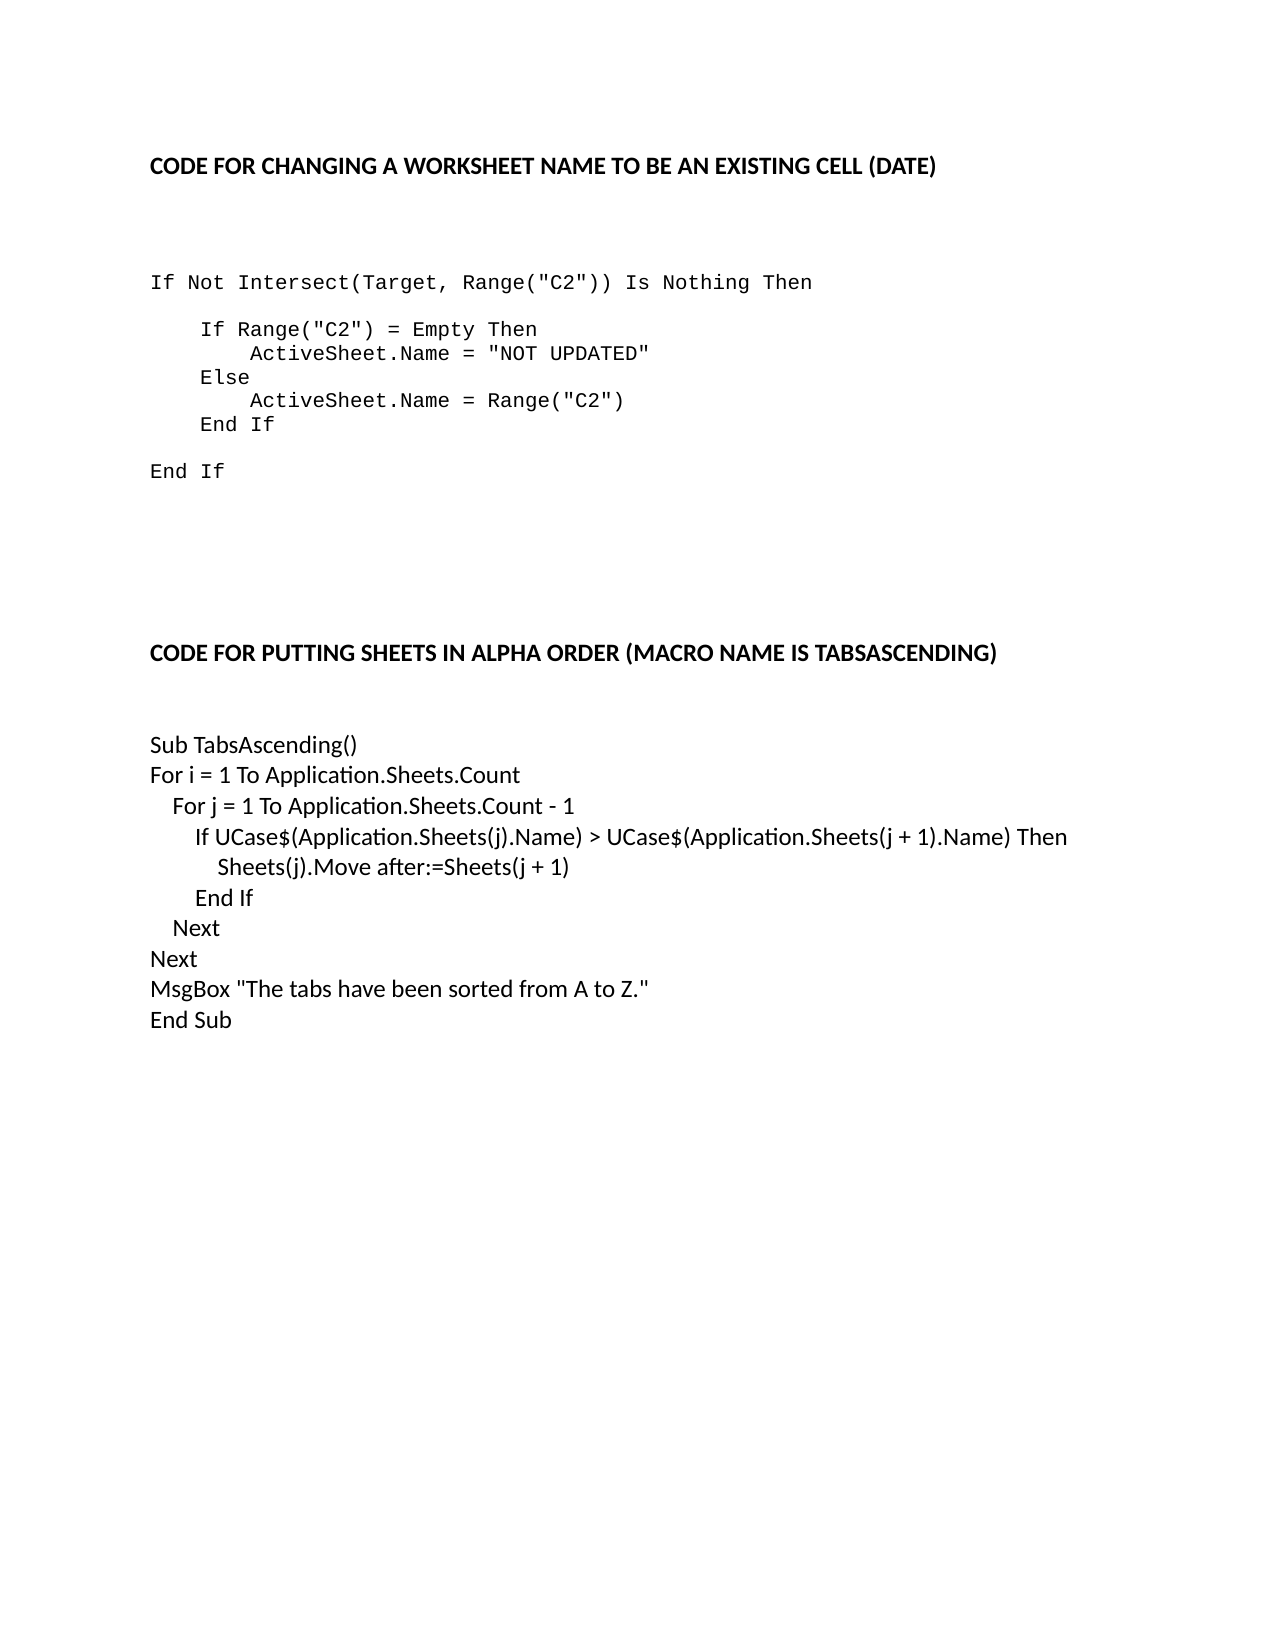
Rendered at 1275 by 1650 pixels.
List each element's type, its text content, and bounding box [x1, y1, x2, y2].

text MsgBox "The tabs have been sorted from A to Z." [150, 973, 1125, 1004]
text If UCase$(Application.Sheets(j).Name) > UCase$(Application.Sheets(j + 1).Name) Then [150, 821, 1125, 851]
text Sheets(j).Move after:=Sheets(j + 1) [150, 851, 1125, 882]
text ActiveSheet.Name = "NOT UPDATED" [150, 343, 1125, 367]
text ActiveSheet.Name = Range("C2") [150, 390, 1125, 414]
text Next [150, 912, 1125, 943]
text End Sub [150, 1004, 1125, 1034]
text End If [150, 461, 1125, 485]
text For i = 1 To Application.Sheets.Count [150, 759, 1125, 790]
text End If [150, 414, 1125, 438]
text If Range("C2") = Empty Then [150, 319, 1125, 343]
text CODE FOR PUTTING SHEETS IN ALPHA ORDER (MACRO NAME IS TABSASCENDING) [150, 637, 1125, 668]
text Sub TabsAscending() [150, 729, 1125, 759]
text End If [150, 882, 1125, 912]
text Next [150, 943, 1125, 973]
text If Not Intersect(Target, Range("C2")) Is Nothing Then [150, 272, 1125, 296]
text Else [150, 367, 1125, 390]
text For j = 1 To Application.Sheets.Count - 1 [150, 790, 1125, 821]
text CODE FOR CHANGING A WORKSHEET NAME TO BE AN EXISTING CELL (DATE) [150, 150, 1125, 181]
